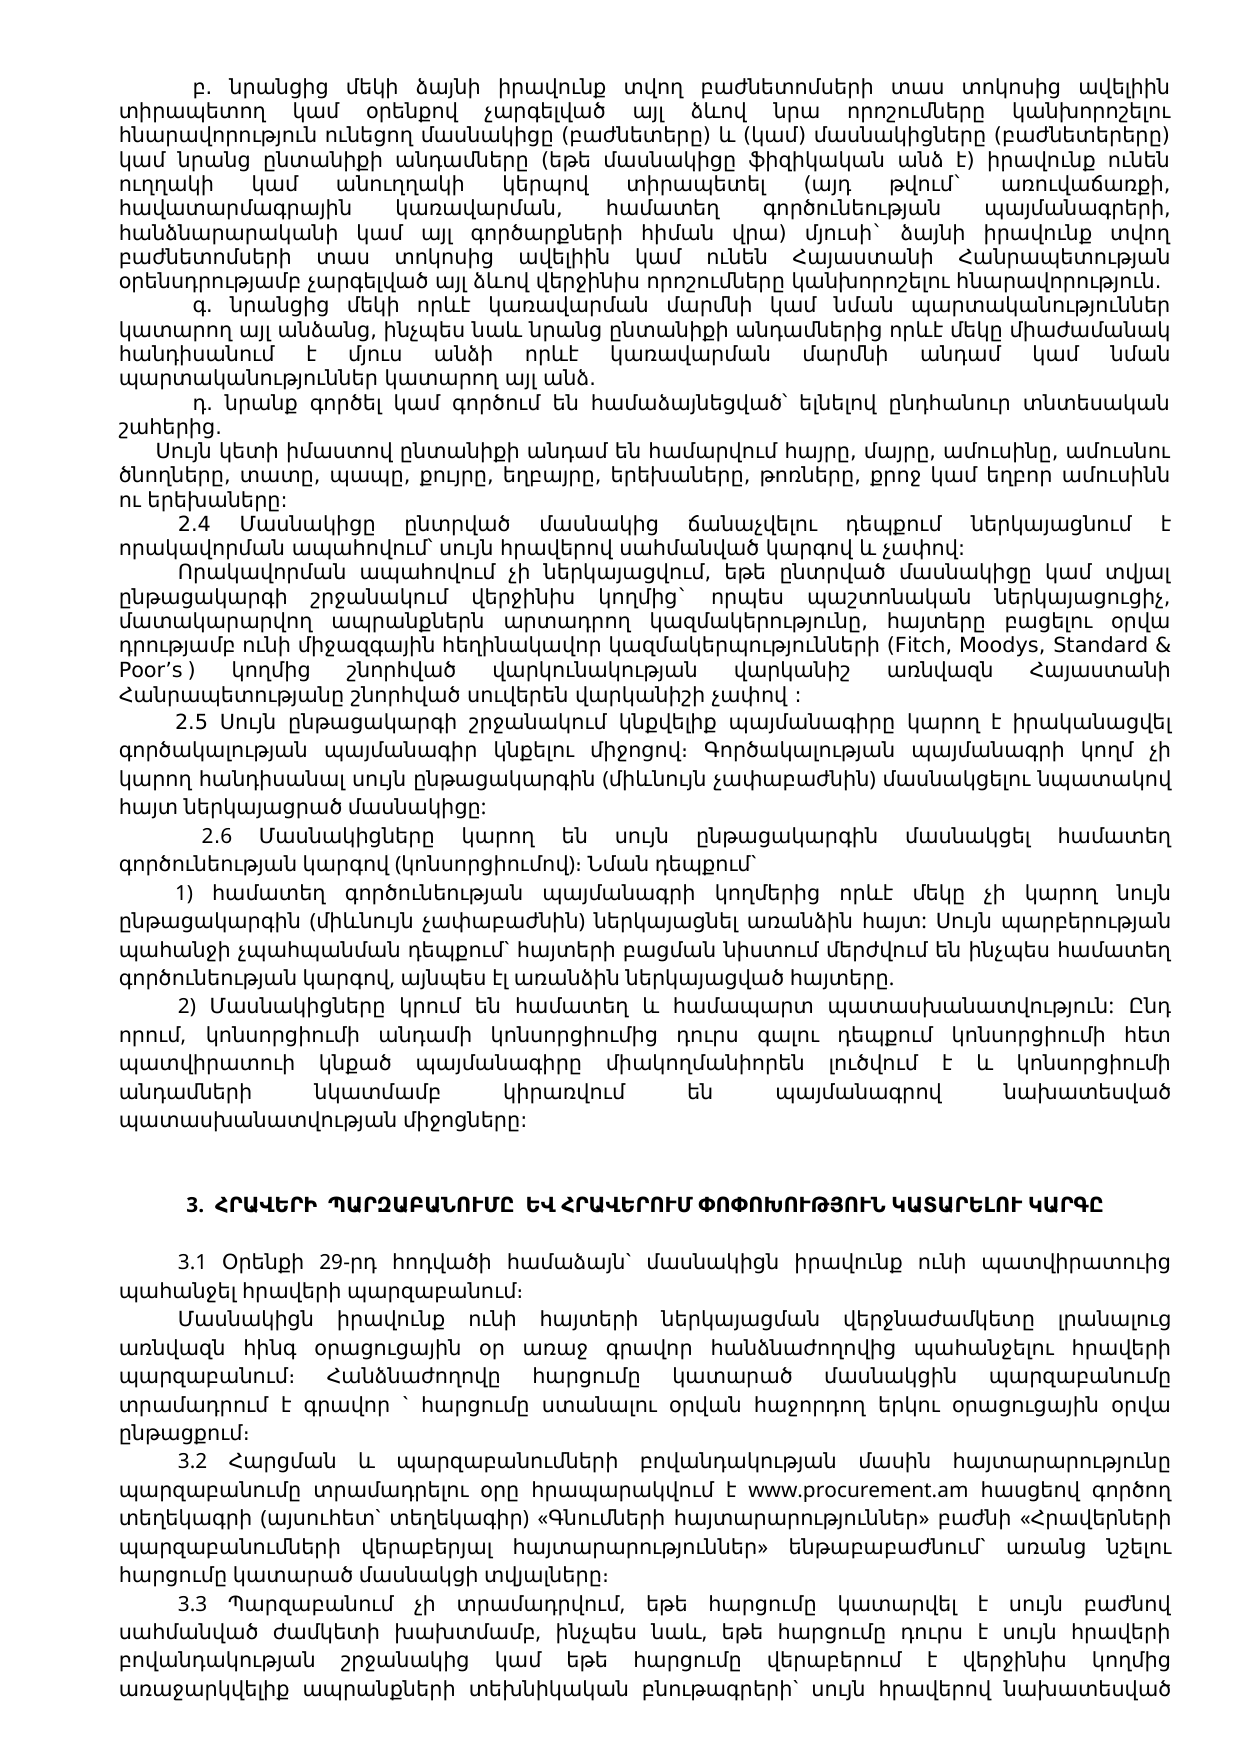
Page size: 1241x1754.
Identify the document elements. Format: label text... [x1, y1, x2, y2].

text 2) Մասնակիցները կրում են համատեղ և համապարտ պատասխանատվություն: Ընդ որում, կոնսորցիումի անդամի կոնսորցիումից դուրս գալու դեպքում կոնսորցիումի հետ պատվիրատուի կնքած պայմանագիրը միակողմանիորեն լուծվում է և կոնսորցիումի անդամների նկատմամբ կիրառվում են պայմանագրով նախատեսված պատասխանատվության միջոցները: [118, 992, 1171, 1134]
text 1) համատեղ գործունեության պայմանագրի կողմերից որևէ մեկը չի կարող նույն ընթացակարգին (միևնույն չափաբաժնին) ներկայացնել առանձին հայտ: Սույն պարբերության պահանջի չպահպանման դեպքում` հայտերի բացման նիստում մերժվում են ինչպես համատեղ գործունեության կարգով, այնպես էլ առանձին ներկայացված հայտերը. [118, 878, 1171, 992]
text 3. ՀՐԱՎԵՐԻ ՊԱՐԶԱԲԱՆՈՒՄԸ ԵՎ ՀՐԱՎԵՐՈՒՄ ՓՈՓՈԽՈՒԹՅՈՒՆ ԿԱՏԱՐԵԼՈՒ ԿԱՐԳԸ [118, 1191, 1171, 1219]
text Որակավորման ապահովում չի ներկայացվում, եթե ընտրված մասնակիցը կամ տվյալ ընթացակարգի շրջանակում վերջինիս կողմից` որպես պաշտոնական ներկայացուցիչ, մատակարարվող ապրանքներն արտադրող կազմակերությունը, հայտերը բացելու օրվա դրությամբ ունի միջազգային հեղինակավոր կազմակերպությունների (Fitch, Moodys, Standard & Poor’s ) կողմից շնորհված վարկունակության վարկանիշ առնվազն Հայաստանի Հանրապետությանը շնորհված սուվերեն վարկանիշի չափով : [118, 560, 1171, 707]
text 2.6 Մասնակիցները կարող են սույն ընթացակարգին մասնակցել համատեղ գործունեության կարգով (կոնսորցիումով)։ Նման դեպքում` [118, 821, 1171, 878]
text դ. նրանք գործել կամ գործում են համաձայնեցված՝ ելնելով ընդհանուր տնտեսական շահերից. [118, 391, 1171, 439]
text Սույն կետի իմաստով ընտանիքի անդամ են համարվում հայրը, մայրը, ամուսինը, ամուսնու ծնողները, տատը, պապը, քույրը, եղբայրը, երեխաները, թոռները, քրոջ կամ եղբոր ամուսինն ու երեխաները: [118, 439, 1171, 512]
text բ. նրանցից մեկի ձայնի իրավունք տվող բաժնետոմսերի տաս տոկոսից ավելիին տիրապետող կամ օրենքով չարգելված այլ ձևով նրա որոշումները կանխորոշելու հնարավորություն ունեցող մասնակիցը (բաժնետերը) և (կամ) մասնակիցները (բաժնետերերը) կամ նրանց ընտանիքի անդամները (եթե մասնակիցը ֆիզիկական անձ է) իրավունք ունեն ուղղակի կամ անուղղակի կերպով տիրապետել (այդ թվում` առուվաճառքի, հավատարմագրային կառավարման, համատեղ գործունեության պայմանագրերի, հանձնարարականի կամ այլ գործարքների հիման վրա) մյուսի` ձայնի իրավունք տվող բաժնետոմսերի տաս տոկոսից ավելիին կամ ունեն Հայաստանի Հանրապետության օրենսդրությամբ չարգելված այլ ձևով վերջինիս որոշումները կանխորոշելու հնարավորություն. [118, 75, 1171, 293]
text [118, 1589, 1171, 1702]
text 2.4 Մասնակիցը ընտրված մասնակից ճանաչվելու դեպքում ներկայացնում է որակավորման ապահովում՝ սույն հրավերով սահմանված կարգով և չափով: [118, 512, 1171, 560]
text 3.1 Օրենքի 29-րդ հոդվածի համաձայն` մասնակիցն իրավունք ունի պատվիրատուից պահանջել հրավերի պարզաբանում։ [118, 1247, 1171, 1304]
text Մասնակիցն իրավունք ունի հայտերի ներկայացման վերջնաժամկետը լրանալուց առնվազն հինգ օրացուցային օր առաջ գրավոր հանձնաժողովից պահանջելու հրավերի պարզաբանում։ Հանձնաժողովը հարցումը կատարած մասնակցին պարզաբանումը տրամադրում է գրավոր ` հարցումը ստանալու օրվան հաջորդող երկու օրացուցային օրվա ընթացքում։ [118, 1304, 1171, 1447]
text 2.5 Սույն ընթացակարգի շրջանակում կնքվելիք պայմանագիրը կարող է իրականացվել գործակալության պայմանագիր կնքելու միջոցով։ Գործակալության պայմանագրի կողմ չի կարող հանդիսանալ սույն ընթացակարգին (միևնույն չափաբաժնին) մասնակցելու նպատակով հայտ ներկայացրած մասնակիցը: [118, 707, 1171, 821]
text 3.2 Հարցման և պարզաբանումների բովանդակության մասին հայտարարությունը պարզաբանումը տրամադրելու օրը հրապարակվում է www.procurement.am հասցեով գործող տեղեկագրի (այսուհետ` տեղեկագիր) «Գնումների հայտարարություններ» բաժնի «Հրավերների պարզաբանումների վերաբերյալ հայտարարություններ» ենթաբաբաժնում` առանց նշելու հարցումը կատարած մասնակցի տվյալները։ [118, 1447, 1171, 1589]
text գ. նրանցից մեկի որևէ կառավարման մարմնի կամ նման պարտականություններ կատարող այլ անձանց, ինչպես նաև նրանց ընտանիքի անդամներից որևէ մեկը միաժամանակ հանդիսանում է մյուս անձի որևէ կառավարման մարմնի անդամ կամ նման պարտականություններ կատարող այլ անձ. [118, 293, 1171, 391]
